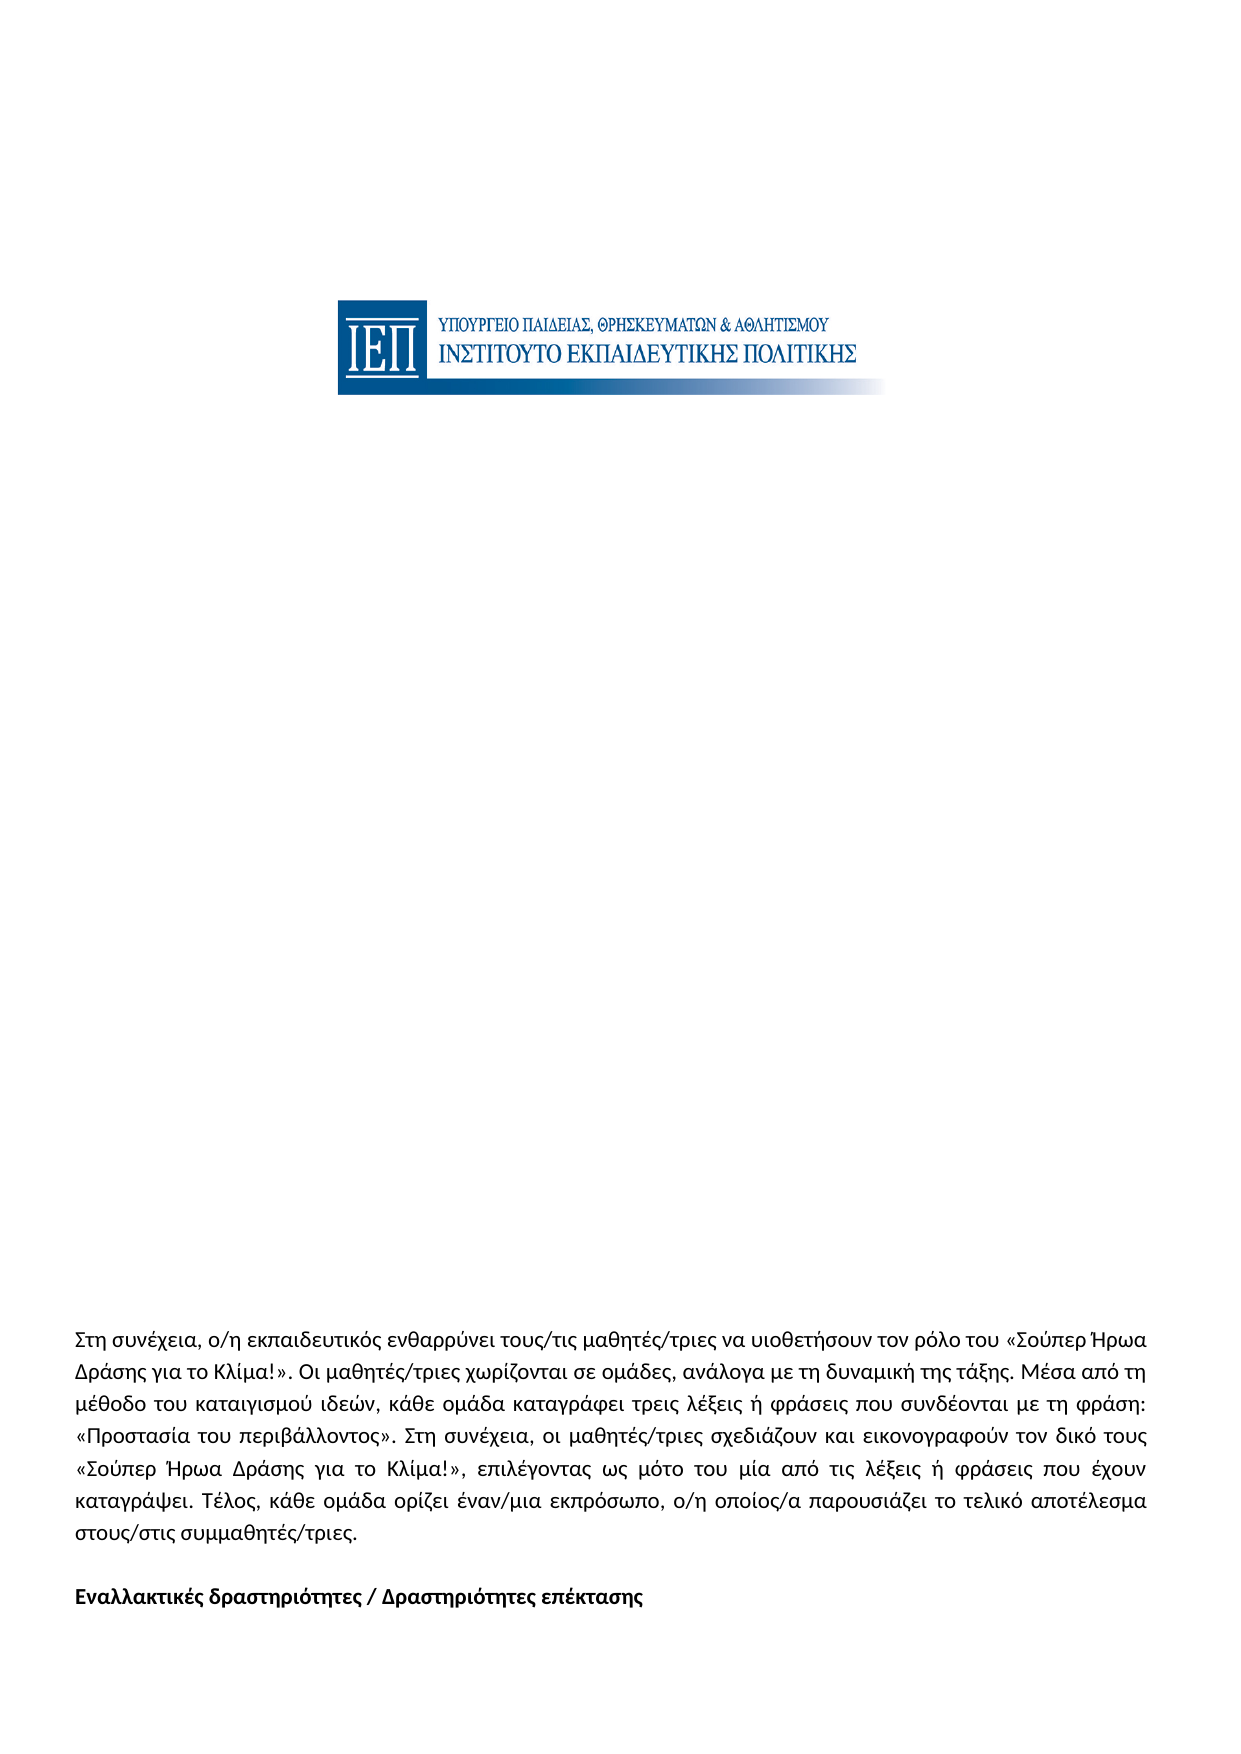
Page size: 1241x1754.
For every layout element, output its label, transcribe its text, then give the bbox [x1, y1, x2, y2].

text Εναλλακτικές δραστηριότητες / Δραστηριότητες επέκτασης [75, 1582, 1148, 1610]
picture [337, 300, 886, 395]
text Στη συνέχεια, ο/η εκπαιδευτικός ενθαρρύνει τους/τις μαθητές/τριες να υιοθετήσουν τον ρόλο του «Σούπερ Ήρωα Δράσης για το Κλίμα!». Οι μαθητές/τριες χωρίζονται σε ομάδες, ανάλογα με τη δυναμική της τάξης. Μέσα από τη μέθοδο του καταιγισμού ιδεών, κάθε ομάδα καταγράφει τρεις λέξεις ή φράσεις που συνδέονται με τη φράση: «Προστασία του περιβάλλοντος». Στη συνέχεια, οι μαθητές/τριες σχεδιάζουν και εικονογραφούν τον δικό τους «Σούπερ Ήρωα Δράσης για το Κλίμα!», επιλέγοντας ως μότο του μία από τις λέξεις ή φράσεις που έχουν καταγράψει. Τέλος, κάθε ομάδα ορίζει έναν/μια εκπρόσωπο, ο/η οποίος/α παρουσιάζει το τελικό αποτέλεσμα στους/στις συμμαθητές/τριες. [75, 1325, 1148, 1546]
